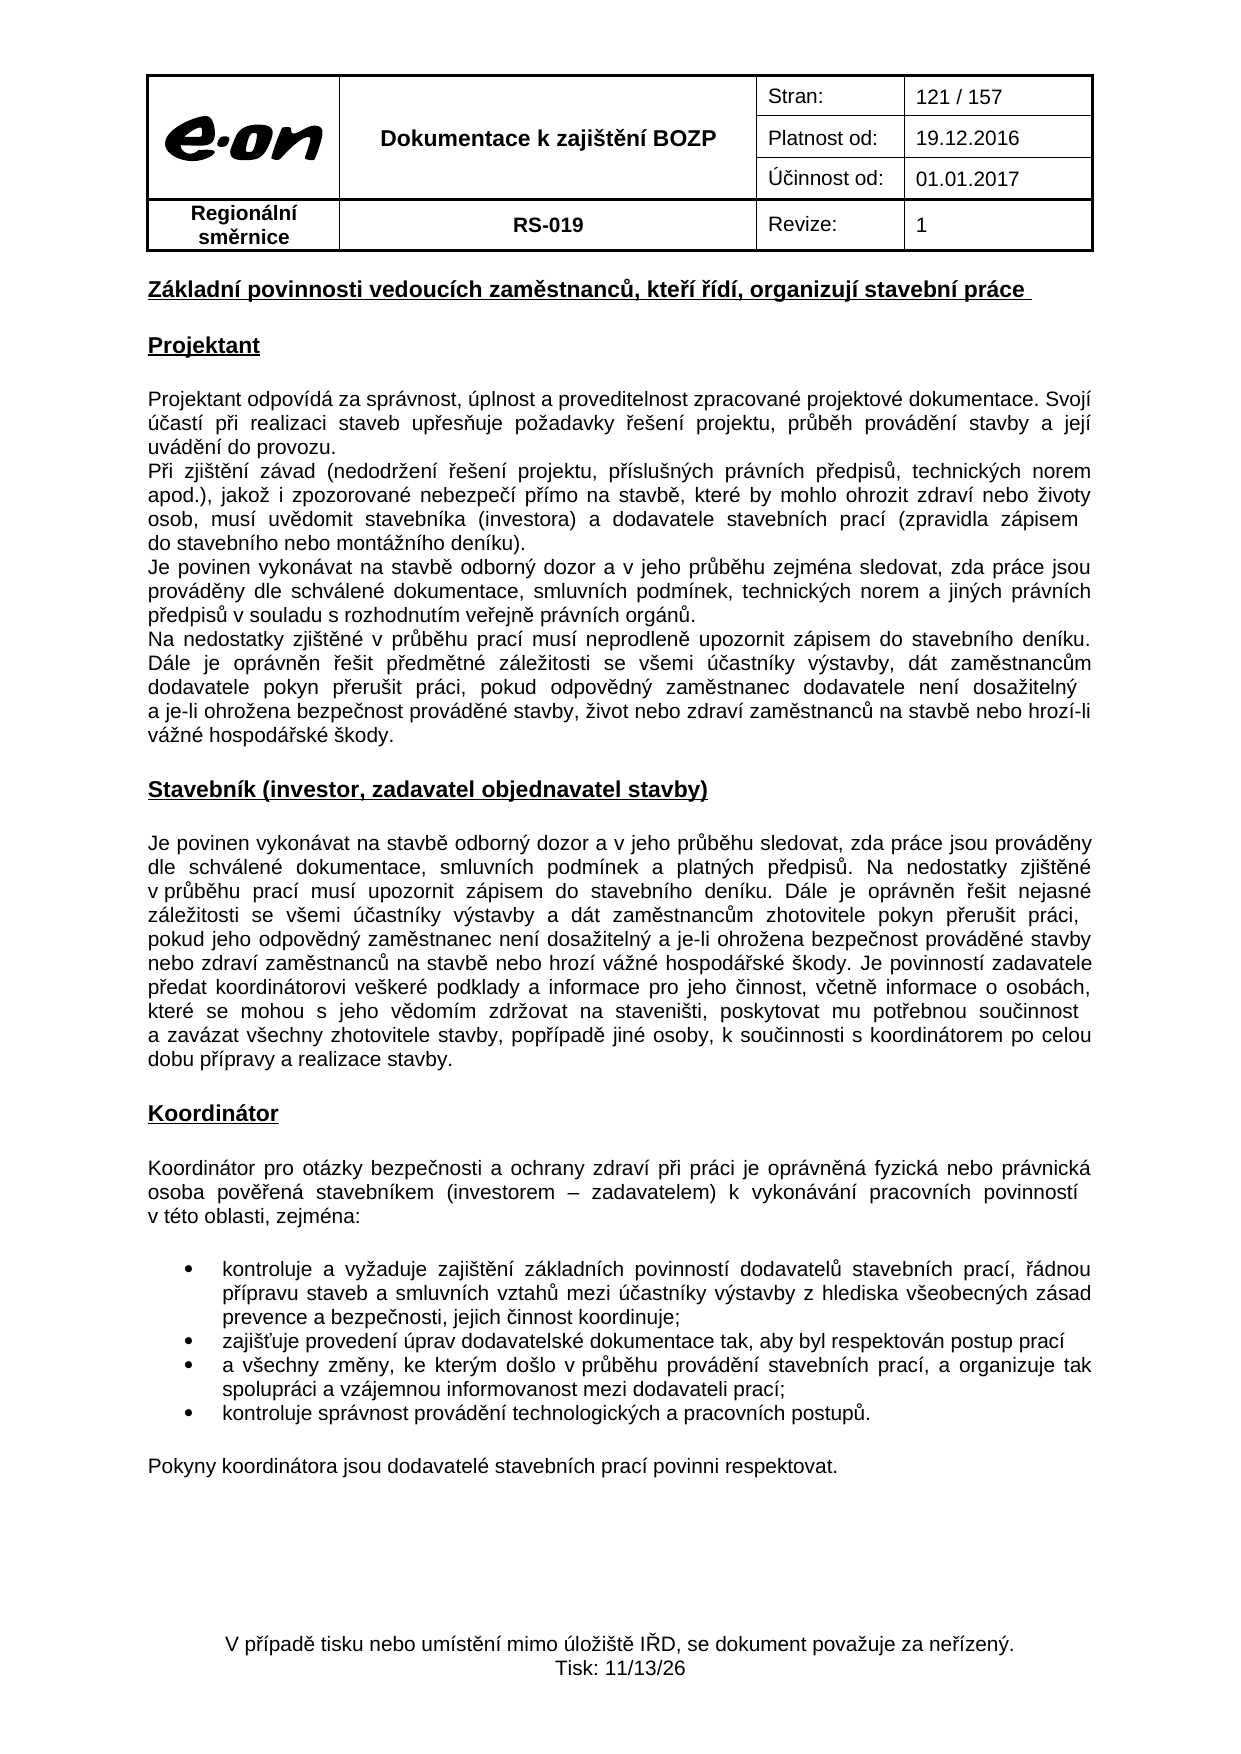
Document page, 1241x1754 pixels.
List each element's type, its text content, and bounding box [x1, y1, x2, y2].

text Je povinen vykonávat na stavbě odborný dozor a v jeho průběhu sledovat, zda práce jsou prováděny dle schválené dokumentace, smluvních podmínek a platných předpisů. Na nedostatky zjištěné v průběhu prací musí upozornit zápisem do stavebního deníku. Dále je oprávněn řešit nejasné záležitosti se všemi účastníky výstavby a dát zaměstnancům zhotovitele pokyn přerušit práci, pokud jeho odpovědný zaměstnanec není dosažitelný a je-li ohrožena bezpečnost prováděné stavby nebo zdraví zaměstnanců na stavbě nebo hrozí vážné hospodářské škody. Je povinností zadavatele předat koordinátorovi veškeré podklady a informace pro jeho činnost, včetně informace o osobách, které se mohou s jeho vědomím zdržovat na staveništi, poskytovat mu potřebnou součinnost a zavázat všechny zhotovitele stavby, popřípadě jiné osoby, k součinnosti s koordinátorem po celou dobu přípravy a realizace stavby. [148, 831, 1092, 1071]
list kontroluje a vyžaduje zajištění základních povinností dodavatelů stavebních prací, řádnou přípravu staveb a smluvních vztahů mezi účastníky výstavby z hlediska všeobecných zásad prevence a bezpečnosti, jejich činnost koordinuje; [185, 1257, 1092, 1328]
title Stavebník (investor, zadavatel objednavatel stavby) [148, 776, 1092, 802]
text Koordinátor pro otázky bezpečnosti a ochrany zdraví při práci je oprávněná fyzická nebo právnická osoba pověřená stavebníkem (investorem – zadavatelem) k vykonávání pracovních povinností v této oblasti, zejména: [148, 1156, 1092, 1227]
list a všechny změny, ke kterým došlo v průběhu provádění stavebních prací, a organizuje tak spolupráci a vzájemnou informovanost mezi dodavateli prací; [185, 1353, 1092, 1401]
text Pokyny koordinátora jsou dodavatelé stavebních prací povinni respektovat. [148, 1454, 1092, 1478]
text Na nedostatky zjištěné v průběhu prací musí neprodleně upozornit zápisem do stavebního deníku. Dále je oprávněn řešit předmětné záležitosti se všemi účastníky výstavby, dát zaměstnancům dodavatele pokyn přerušit práci, pokud odpovědný zaměstnanec dodavatele není dosažitelný a je-li ohrožena bezpečnost prováděné stavby, život nebo zdraví zaměstnanců na stavbě nebo hrozí-li vážné hospodářské škody. [148, 627, 1092, 747]
list kontroluje správnost provádění technologických a pracovních postupů. [185, 1401, 1092, 1425]
title Koordinátor [148, 1100, 1092, 1126]
title Základní povinnosti vedoucích zaměstnanců, kteří řídí, organizují stavební práce [148, 276, 1092, 302]
list zajišťuje provedení úprav dodavatelské dokumentace tak, aby byl respektován postup prací [185, 1328, 1092, 1353]
text Projektant odpovídá za správnost, úplnost a proveditelnost zpracované projektové dokumentace. Svojí účastí při realizaci staveb upřesňuje požadavky řešení projektu, průběh provádění stavby a její uvádění do provozu. [148, 387, 1092, 459]
title Projektant [148, 332, 1092, 358]
text Je povinen vykonávat na stavbě odborný dozor a v jeho průběhu zejména sledovat, zda práce jsou prováděny dle schválené dokumentace, smluvních podmínek, technických norem a jiných právních předpisů v souladu s rozhodnutím veřejně právních orgánů. [148, 555, 1092, 627]
text Při zjištění závad (nedodržení řešení projektu, příslušných právních předpisů, technických norem apod.), jakož i zpozorované nebezpečí přímo na stavbě, které by mohlo ohrozit zdraví nebo životy osob, musí uvědomit stavebníka (investora) a dodavatele stavebních prací (zpravidla zápisem do stavebního nebo montážního deníku). [148, 459, 1092, 555]
